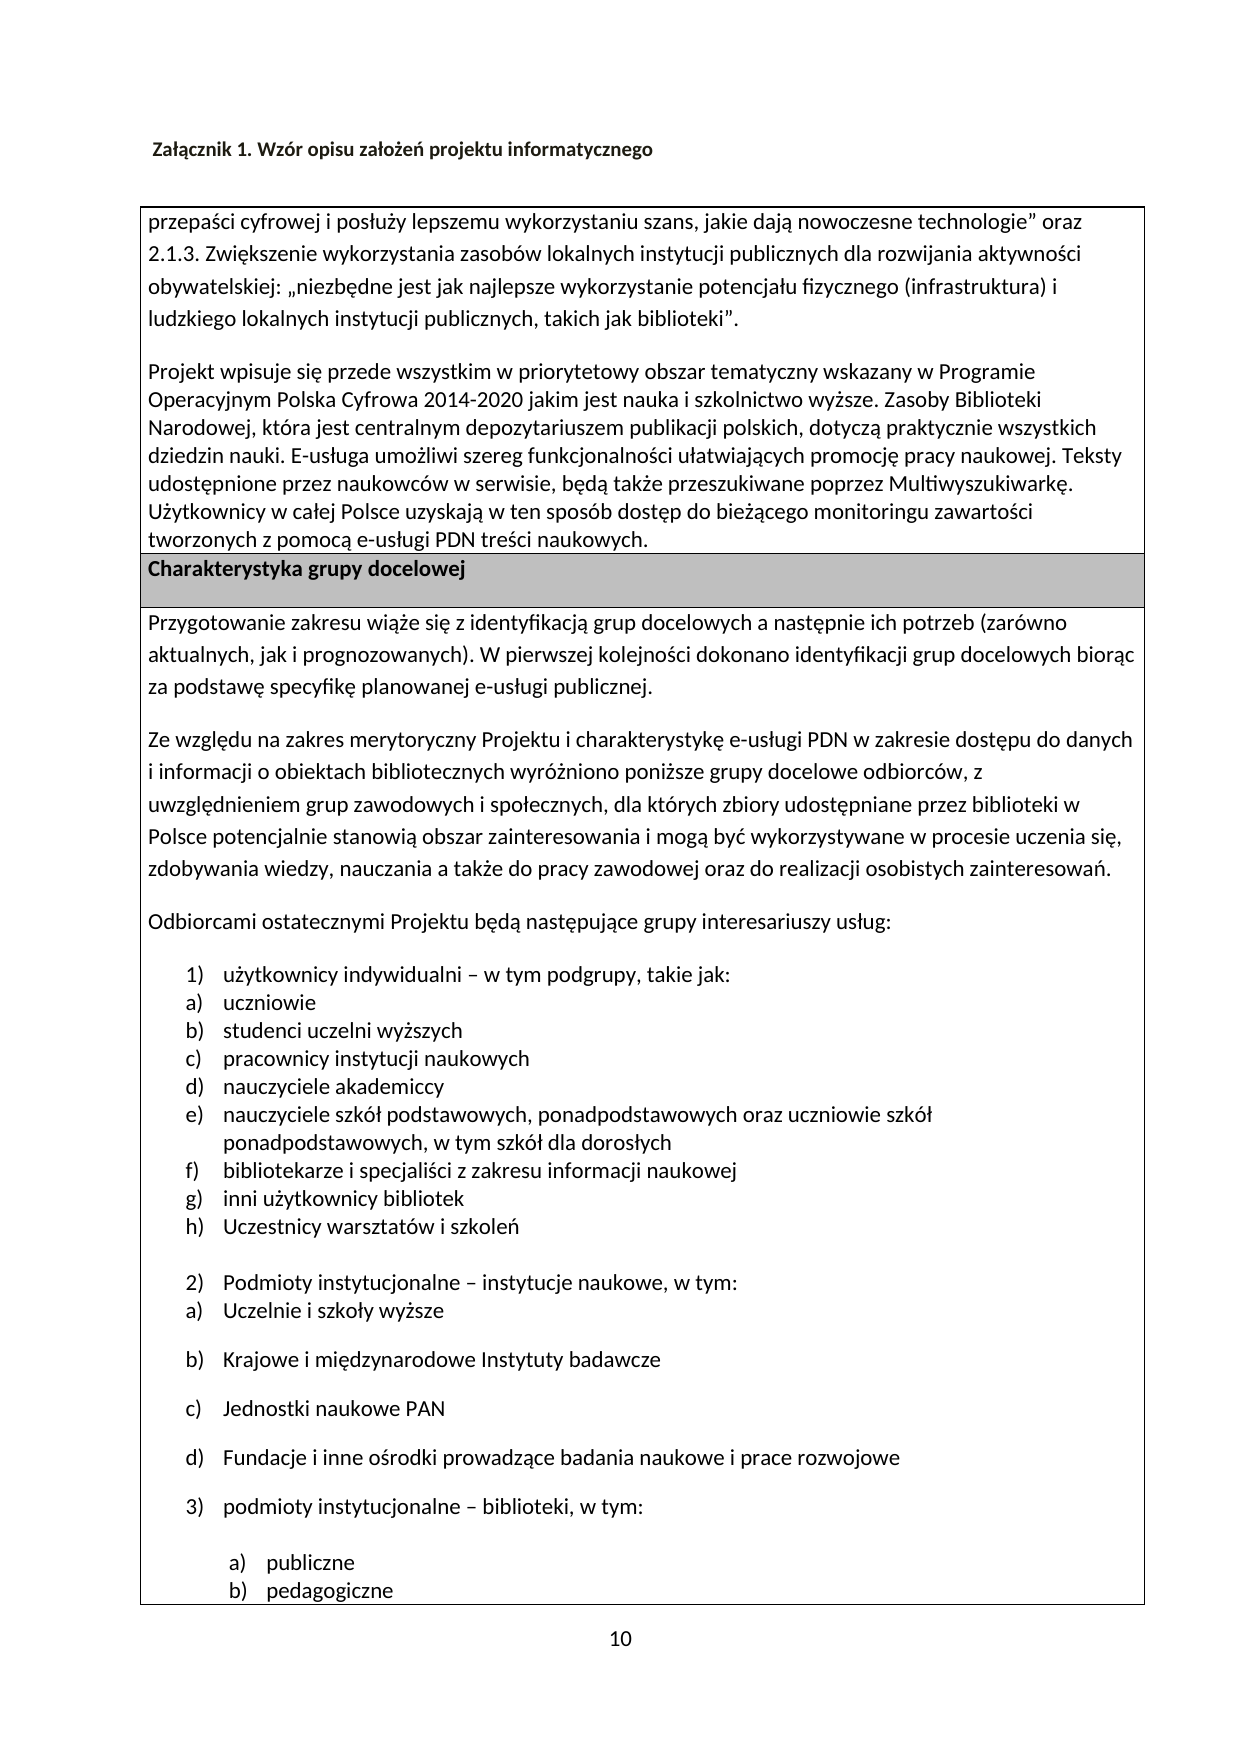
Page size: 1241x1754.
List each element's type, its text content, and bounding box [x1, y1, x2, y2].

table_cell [141, 208, 1144, 553]
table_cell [141, 608, 1144, 1604]
table_cell Charakterystyka grupy docelowej [141, 554, 1144, 607]
